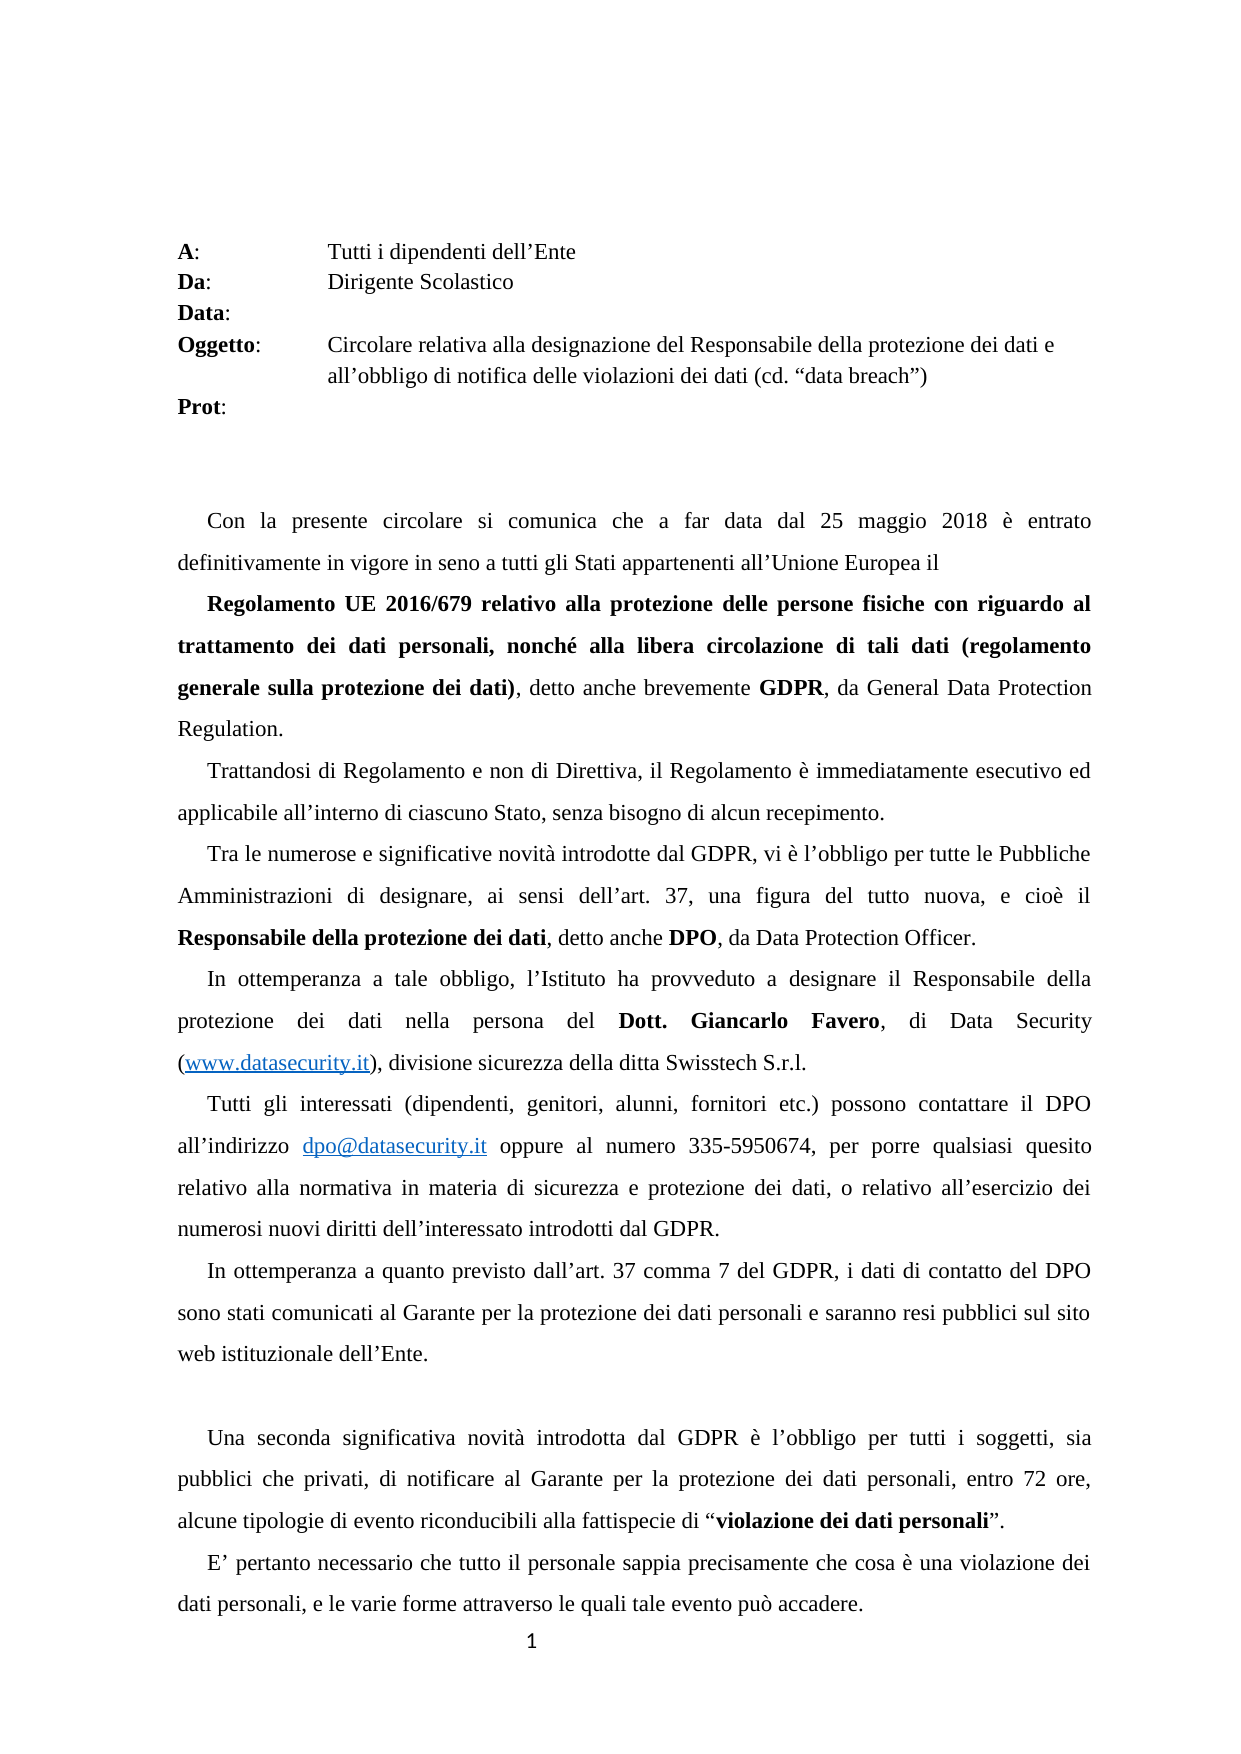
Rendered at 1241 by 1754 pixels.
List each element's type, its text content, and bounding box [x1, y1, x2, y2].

text Oggetto: Circolare relativa alla designazione del Responsabile della protezione dei dati e all’obbligo di notifica delle violazioni dei dati (cd. “data breach”) [177, 327, 1092, 389]
text Trattandosi di Regolamento e non di Direttiva, il Regolamento è immediatamente esecutivo ed applicabile all’interno di ciascuno Stato, senza bisogno di alcun recepimento. [177, 745, 1092, 828]
text E’ pertanto necessario che tutto il personale sappia precisamente che cosa è una violazione dei dati personali, e le varie forme attraverso le quali tale evento può accadere. [177, 1537, 1092, 1620]
text Data: [177, 296, 1092, 327]
text Con la presente circolare si comunica che a far data dal 25 maggio 2018 è entrato definitivamente in vigore in seno a tutti gli Stati appartenenti all’Unione Europea il [177, 495, 1092, 578]
text Tra le numerose e significative novità introdotte dal GDPR, vi è l’obbligo per tutte le Pubbliche Amministrazioni di designare, ai sensi dell’art. 37, una figura del tutto nuova, e cioè il Responsabile della protezione dei dati, detto anche DPO, da Data Protection Officer. [177, 828, 1092, 953]
text In ottemperanza a quanto previsto dall’art. 37 comma 7 del GDPR, i dati di contatto del DPO sono stati comunicati al Garante per la protezione dei dati personali e saranno resi pubblici sul sito web istituzionale dell’Ente. [177, 1245, 1092, 1370]
text In ottemperanza a tale obbligo, l’Istituto ha provveduto a designare il Responsabile della protezione dei dati nella persona del Dott. Giancarlo Favero, di Data Security (www.datasecurity.it), divisione sicurezza della ditta Swisstech S.r.l. [177, 953, 1092, 1078]
text Una seconda significativa novità introdotta dal GDPR è l’obbligo per tutti i soggetti, sia pubblici che privati, di notificare al Garante per la protezione dei dati personali, entro 72 ore, alcune tipologie di evento riconducibili alla fattispecie di “violazione dei dati personali”. [177, 1412, 1092, 1537]
text Prot: [177, 389, 1092, 421]
text Regolamento UE 2016/679 relativo alla protezione delle persone fisiche con riguardo al trattamento dei dati personali, nonché alla libera circolazione di tali dati (regolamento generale sulla protezione dei dati), detto anche brevemente GDPR, da General Data Protection Regulation. [177, 578, 1092, 745]
text Tutti gli interessati (dipendenti, genitori, alunni, fornitori etc.) possono contattare il DPO all’indirizzo dpo@datasecurity.it oppure al numero 335-5950674, per porre qualsiasi quesito relativo alla normativa in materia di sicurezza e protezione dei dati, o relativo all’esercizio dei numerosi nuovi diritti dell’interessato introdotti dal GDPR. [177, 1078, 1092, 1245]
text A: Tutti i dipendenti dell’Ente [177, 238, 1092, 264]
text Da: Dirigente Scolastico [177, 264, 1092, 296]
